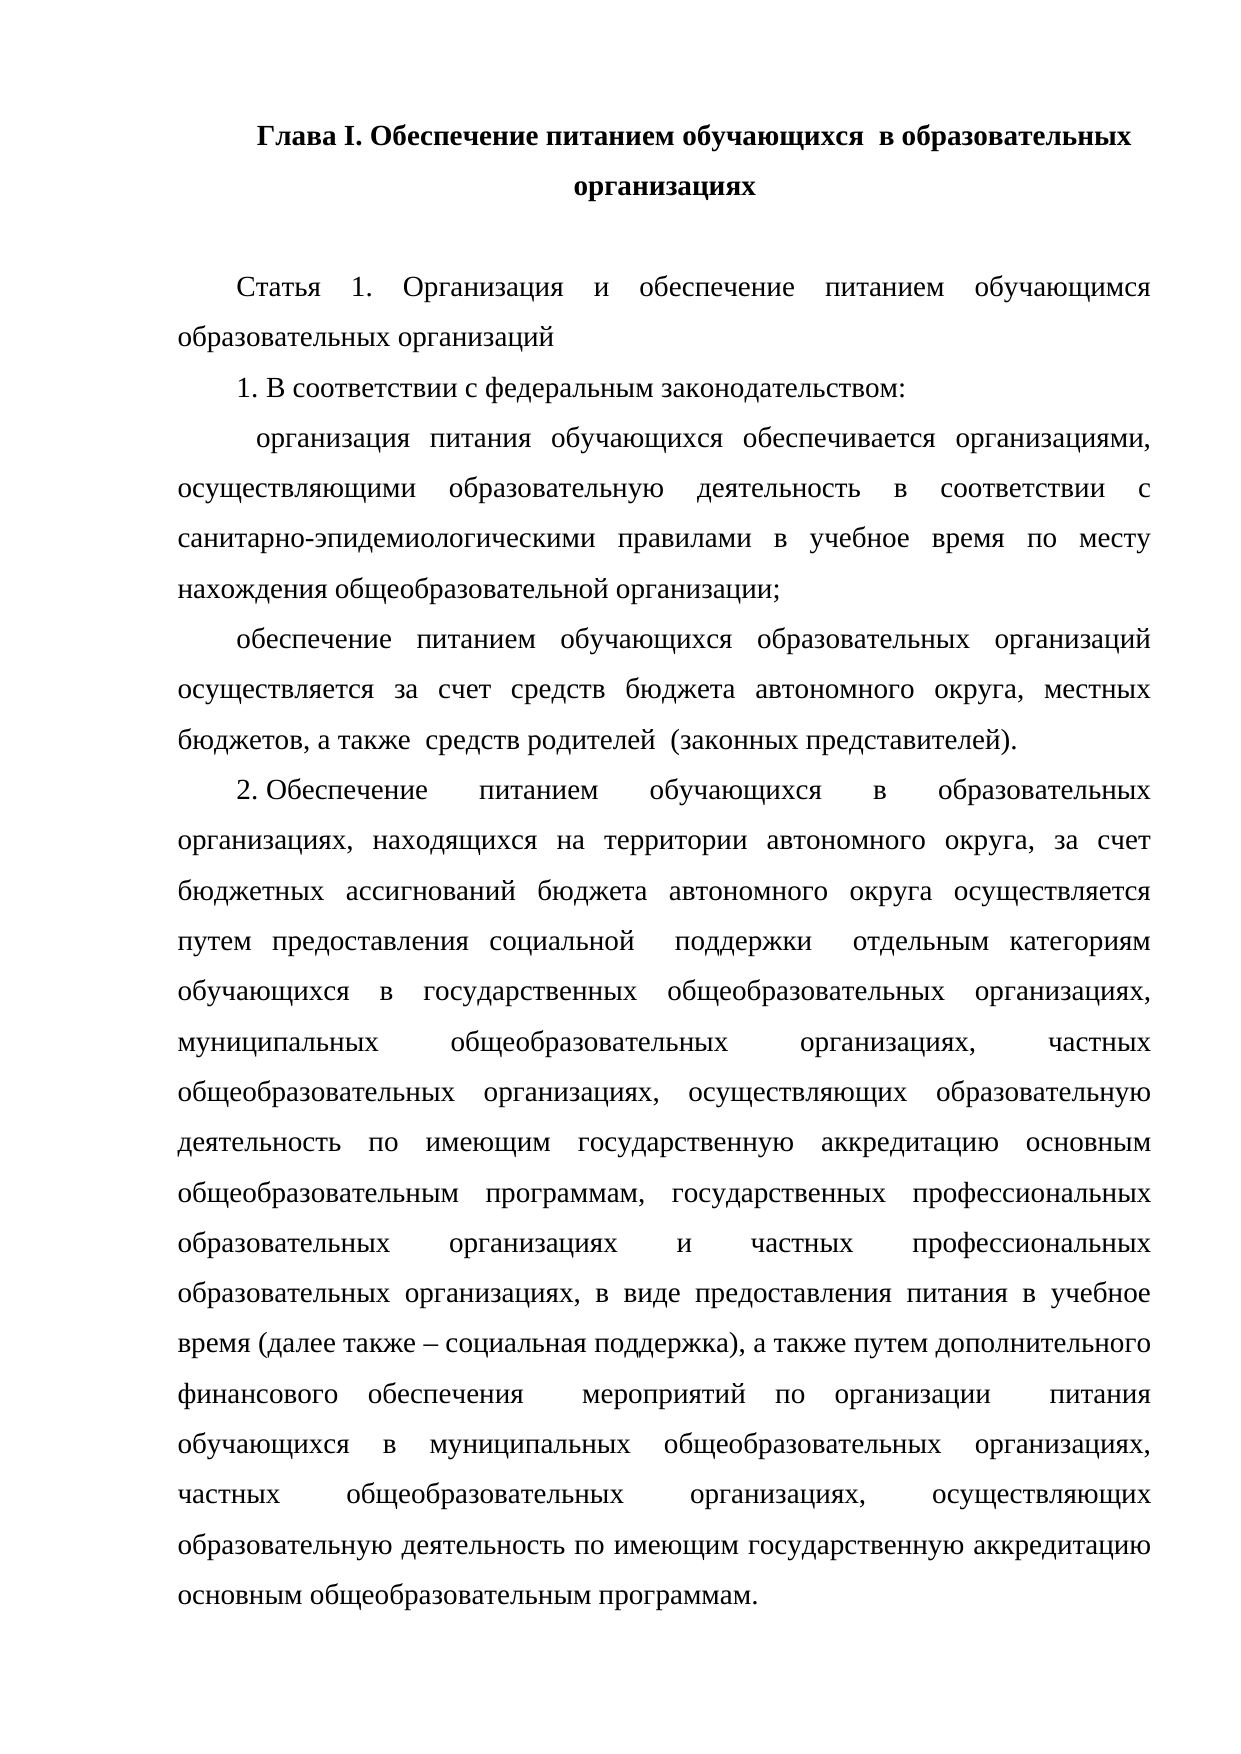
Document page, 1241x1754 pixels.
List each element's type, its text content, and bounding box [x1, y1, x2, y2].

list организация питания обучающихся обеспечивается организациями, осуществляющими образовательную деятельность в соответствии с санитарно-эпидемиологическими правилами в учебное время по месту нахождения общеобразовательной организации; [177, 420, 1152, 604]
list Обеспечение питанием обучающихся в образовательных организациях, находящихся на территории автономного округа, за счет бюджетных ассигнований бюджета автономного округа осуществляется путем предоставления социальной поддержки отдельным категориям обучающихся в государственных общеобразовательных организациях, муниципальных общеобразовательных организациях, частных общеобразовательных организациях, осуществляющих образовательную деятельность по имеющим государственную аккредитацию основным общеобразовательным программам, государственных профессиональных образовательных организациях и частных профессиональных образовательных организациях, в виде предоставления питания в учебное время (далее также – социальная поддержка), а также путем дополнительного финансового обеспечения мероприятий по организации питания обучающихся в муниципальных общеобразовательных организациях, частных общеобразовательных организациях, осуществляющих образовательную деятельность по имеющим государственную аккредитацию основным общеобразовательным программам. [177, 772, 1152, 1611]
text Глава I. Обеспечение питанием обучающихся в образовательных организациях [177, 118, 1152, 202]
text Статья 1. Организация и обеспечение питанием обучающимся образовательных организаций [177, 269, 1152, 353]
list обеспечение питанием обучающихся образовательных организаций осуществляется за счет средств бюджета автономного округа, местных бюджетов, а также средств родителей (законных представителей). [177, 621, 1152, 755]
list В соответствии с федеральным законодательством: [177, 370, 1152, 403]
